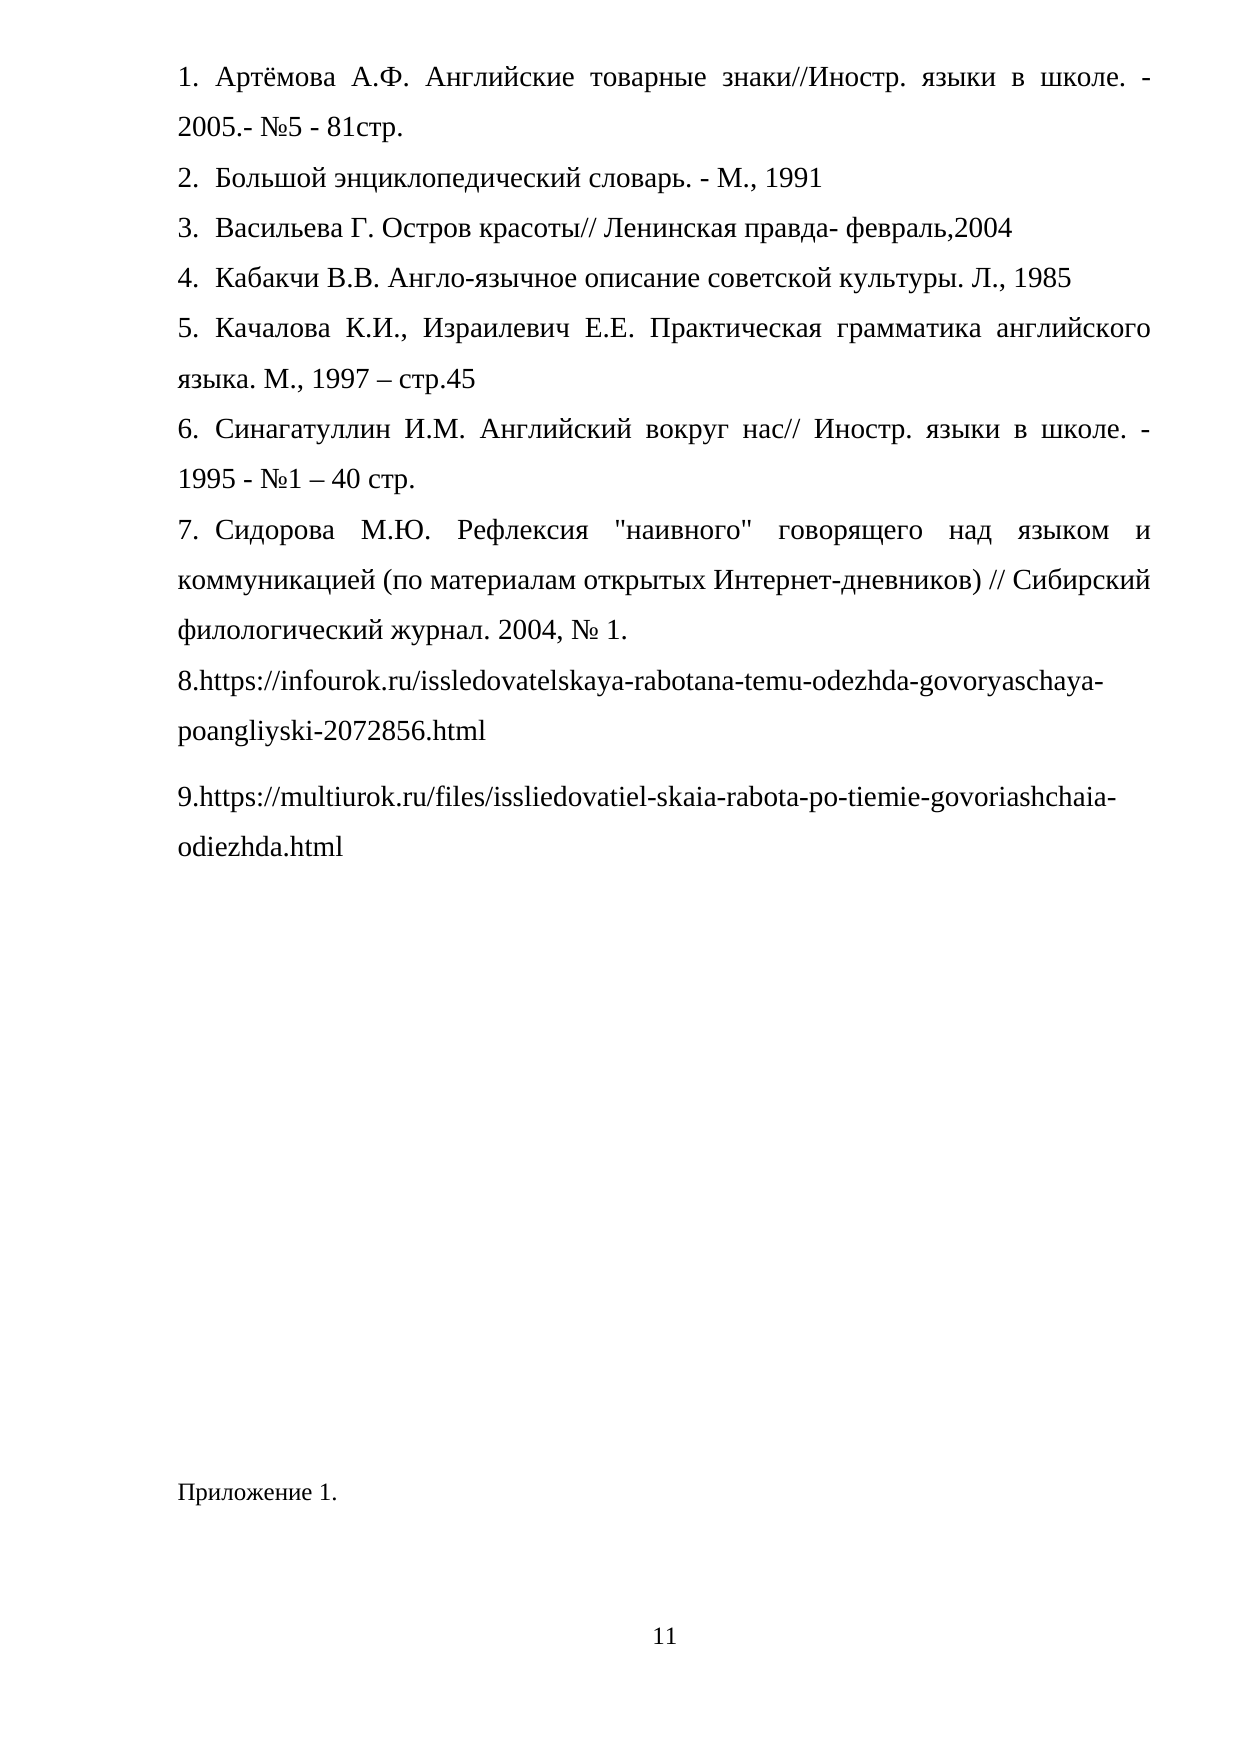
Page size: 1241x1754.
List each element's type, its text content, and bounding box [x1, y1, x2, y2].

text 9.https://multiurok.ru/files/issliedovatiel-skaia-rabota-po-tiemie-govoriashchaia-odiezhda.html [177, 779, 1152, 863]
list Синагатуллин И.М. Английский вокруг нас// Иностр. языки в школе. -1995 - №1 – 40 стр. [177, 411, 1152, 495]
list Качалова К.И., Израилевич Е.Е. Практическая грамматика английского языка. М., 1997 – стр.45 [177, 311, 1152, 394]
list Большой энциклопедический словарь. - М., 1991 [177, 160, 1152, 193]
list Кабакчи В.В. Англо-язычное описание советской культуры. Л., 1985 [177, 260, 1152, 294]
list Васильева Г. Остров красоты// Ленинская правда- февраль,2004 [177, 210, 1152, 243]
list Сидорова М.Ю. Рефлексия "наивного" говорящего над языком и коммуникацией (по материалам открытых Интернет-дневников) // Сибирский филологический журнал. 2004, № 1. [177, 512, 1152, 646]
list Артёмова А.Ф. Английские товарные знаки//Иностр. языки в школе. - 2005.- №5 - 81стр. [177, 59, 1152, 143]
text 8.https://infourok.ru/issledovatelskaya-rabotana-temu-odezhda-govoryaschaya-poangliyski-2072856.html [177, 663, 1152, 747]
text Приложение 1. [177, 1477, 1152, 1506]
